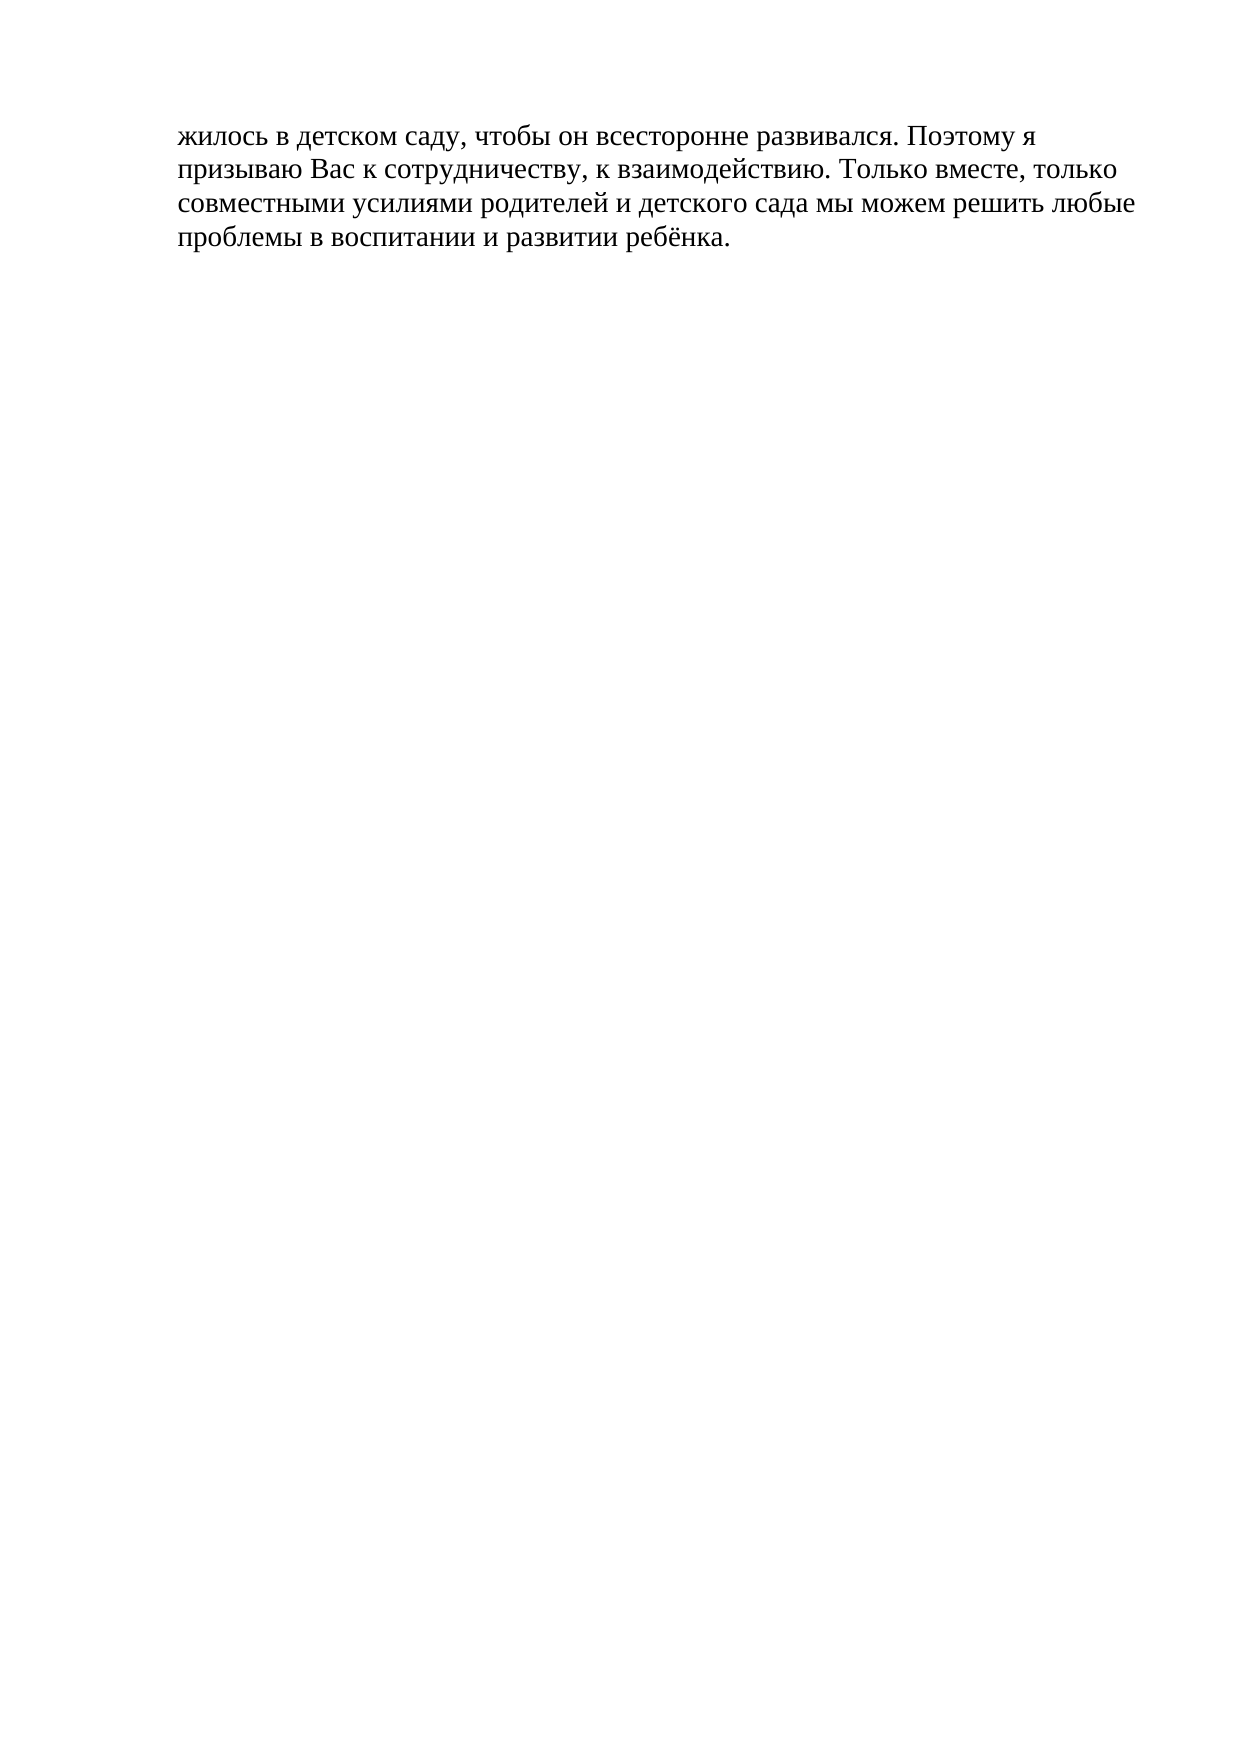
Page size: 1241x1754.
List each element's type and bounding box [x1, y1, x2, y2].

text [177, 118, 1152, 252]
